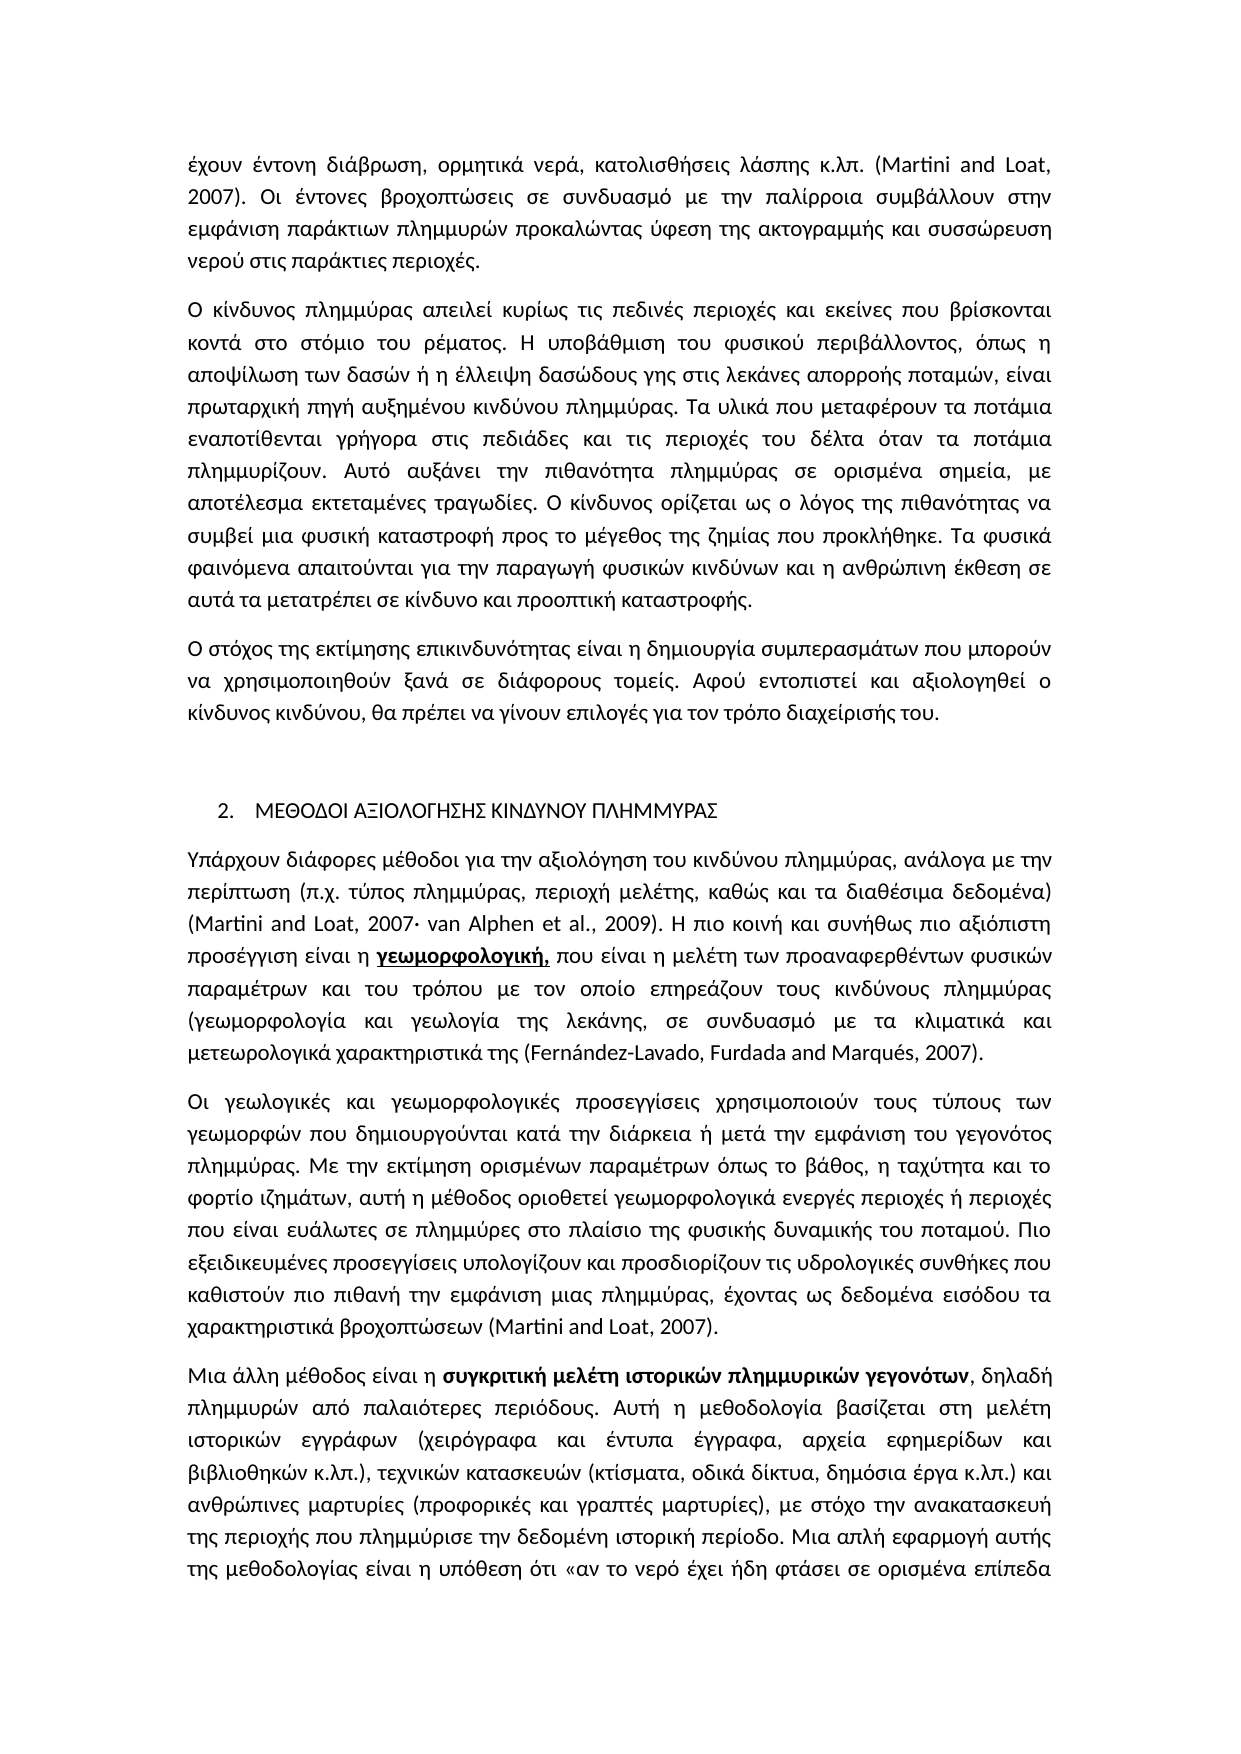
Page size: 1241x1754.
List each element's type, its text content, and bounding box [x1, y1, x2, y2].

list ΜΕΘΟΔΟΙ ΑΞΙΟΛΟΓΗΣΗΣ ΚΙΝΔΥΝΟΥ ΠΛΗΜΜΥΡΑΣ [217, 796, 1053, 824]
text Υπάρχουν διάφορες μέθοδοι για την αξιολόγηση του κινδύνου πλημμύρας, ανάλογα με την περίπτωση (π.χ. τύπος πλημμύρας, περιοχή μελέτης, καθώς και τα διαθέσιμα δεδομένα) (Martini and Loat, 2007· van Alphen et al., 2009). Η πιο κοινή και συνήθως πιο αξιόπιστη προσέγγιση είναι η γεωμορφολογική, που είναι η μελέτη των προαναφερθέντων φυσικών παραμέτρων και του τρόπου με τον οποίο επηρεάζουν τους κινδύνους πλημμύρας (γεωμορφολογία και γεωλογία της λεκάνης, σε συνδυασμό με τα κλιματικά και μετεωρολογικά χαρακτηριστικά της (Fernández-Lavado, Furdada and Marqués, 2007). [187, 845, 1053, 1066]
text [187, 150, 1053, 274]
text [187, 1361, 1053, 1582]
text Ο στόχος της εκτίμησης επικινδυνότητας είναι η δημιουργία συμπερασμάτων που μπορούν να χρησιμοποιηθούν ξανά σε διάφορους τομείς. Αφού εντοπιστεί και αξιολογηθεί ο κίνδυνος κινδύνου, θα πρέπει να γίνουν επιλογές για τον τρόπο διαχείρισής του. [187, 634, 1053, 726]
text Οι γεωλογικές και γεωμορφολογικές προσεγγίσεις χρησιμοποιούν τους τύπους των γεωμορφών που δημιουργούνται κατά την διάρκεια ή μετά την εμφάνιση του γεγονότος πλημμύρας. Με την εκτίμηση ορισμένων παραμέτρων όπως το βάθος, η ταχύτητα και το φορτίο ιζημάτων, αυτή η μέθοδος οριοθετεί γεωμορφολογικά ενεργές περιοχές ή περιοχές που είναι ευάλωτες σε πλημμύρες στο πλαίσιο της φυσικής δυναμικής του ποταμού. Πιο εξειδικευμένες προσεγγίσεις υπολογίζουν και προσδιορίζουν τις υδρολογικές συνθήκες που καθιστούν πιο πιθανή την εμφάνιση μιας πλημμύρας, έχοντας ως δεδομένα εισόδου τα χαρακτηριστικά βροχοπτώσεων (Martini and Loat, 2007). [187, 1087, 1053, 1340]
text Ο κίνδυνος πλημμύρας απειλεί κυρίως τις πεδινές περιοχές και εκείνες που βρίσκονται κοντά στο στόμιο του ρέματος. Η υποβάθμιση του φυσικού περιβάλλοντος, όπως η αποψίλωση των δασών ή η έλλειψη δασώδους γης στις λεκάνες απορροής ποταμών, είναι πρωταρχική πηγή αυξημένου κινδύνου πλημμύρας. Τα υλικά που μεταφέρουν τα ποτάμια εναποτίθενται γρήγορα στις πεδιάδες και τις περιοχές του δέλτα όταν τα ποτάμια πλημμυρίζουν. Αυτό αυξάνει την πιθανότητα πλημμύρας σε ορισμένα σημεία, με αποτέλεσμα εκτεταμένες τραγωδίες. Ο κίνδυνος ορίζεται ως ο λόγος της πιθανότητας να συμβεί μια φυσική καταστροφή προς το μέγεθος της ζημίας που προκλήθηκε. Τα φυσικά φαινόμενα απαιτούνται για την παραγωγή φυσικών κινδύνων και η ανθρώπινη έκθεση σε αυτά τα μετατρέπει σε κίνδυνο και προοπτική καταστροφής. [187, 295, 1053, 613]
